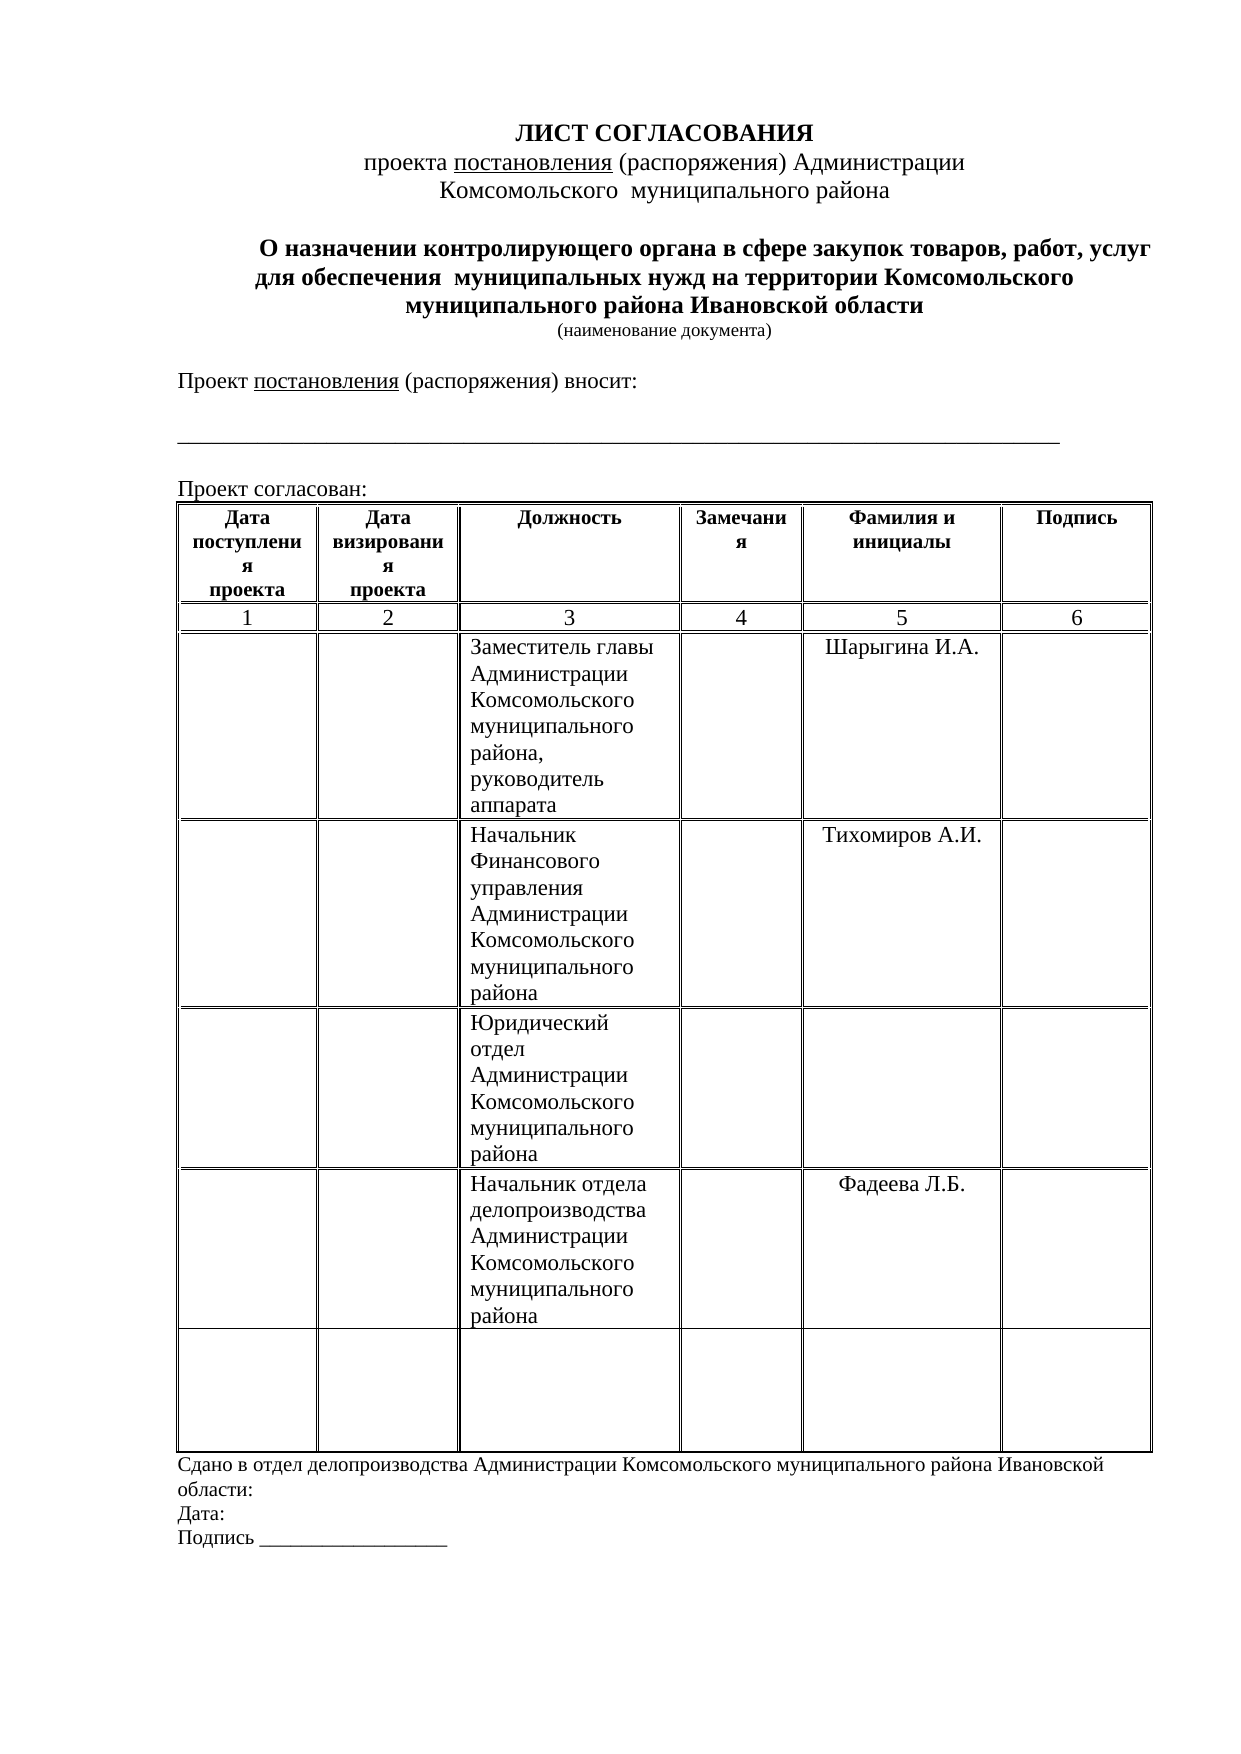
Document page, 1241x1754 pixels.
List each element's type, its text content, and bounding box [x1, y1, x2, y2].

table_cell [1002, 630, 1152, 818]
text Дата: [177, 1501, 1152, 1524]
table_header Фамилия и инициалы [802, 503, 1002, 601]
table_cell [682, 821, 801, 1006]
table_cell [179, 1167, 316, 1328]
table_header Дата визирования проекта [317, 503, 459, 601]
table_cell Шарыгина И.А. [804, 634, 1000, 818]
text ЛИСТ СОГЛАСОВАНИЯ [177, 118, 1152, 147]
table_cell Юридический отдел Администрации Комсомольского муниципального района [461, 1009, 679, 1167]
table_cell [804, 1329, 1000, 1451]
table_cell [1003, 1167, 1150, 1328]
table_cell 5 [804, 604, 1000, 630]
text Комсомольского муниципального района [177, 176, 1152, 204]
text Сдано в отдел делопроизводства Администрации Комсомольского муниципального района Ивановской области: [177, 1453, 1152, 1501]
table_cell [804, 1009, 1000, 1167]
table_cell Заместитель главы Администрации Комсомольского муниципального района, руководитель аппарата [461, 634, 679, 818]
table_cell [682, 1170, 801, 1328]
table_cell [461, 1329, 679, 1451]
table_cell [1003, 1329, 1150, 1451]
table_cell [319, 1329, 457, 1451]
table_cell [179, 1329, 316, 1451]
table_header Подпись [1002, 505, 1150, 601]
table_header Замечания [680, 505, 802, 601]
table_cell Фадеева Л.Б. [804, 1170, 1000, 1328]
table_cell 4 [682, 604, 801, 630]
text Проект согласован: [177, 475, 1152, 501]
table_cell [319, 634, 457, 818]
table_cell [682, 634, 801, 818]
table_cell [319, 821, 457, 1006]
table_cell [179, 1006, 316, 1167]
table_cell Тихомиров А.И. [804, 821, 1000, 1006]
table_cell 1 [179, 601, 316, 630]
table_cell [682, 1329, 801, 1451]
table_cell [1002, 818, 1152, 1006]
table_cell [319, 1009, 457, 1167]
table_header Дата поступления проекта [179, 505, 317, 601]
text О назначении контролирующего органа в сфере закупок товаров, работ, услуг для обеспечения муниципальных нужд на территории Комсомольского муниципального района Ивановской области [177, 233, 1152, 319]
table_cell 6 [1003, 601, 1150, 630]
text Проект постановления (распоряжения) вносит: [177, 367, 1152, 394]
table_cell [319, 1170, 457, 1328]
text проекта постановления (распоряжения) Администрации [177, 147, 1152, 176]
text Подпись __________________ [177, 1524, 1152, 1549]
table_cell Начальник Финансового управления Администрации Комсомольского муниципального района [461, 821, 679, 1006]
table_header Должность [459, 505, 680, 601]
table_cell Начальник отдела делопроизводства Администрации Комсомольского муниципального района [461, 1170, 679, 1328]
table_cell [682, 1009, 801, 1167]
table_cell 3 [461, 604, 679, 630]
text _____________________________________________________________________________ [177, 420, 1152, 446]
table_cell 2 [319, 604, 457, 630]
table_cell [177, 630, 317, 818]
table_cell [177, 818, 317, 1006]
text (наименование документа) [177, 319, 1152, 341]
table_cell [1003, 1006, 1150, 1167]
